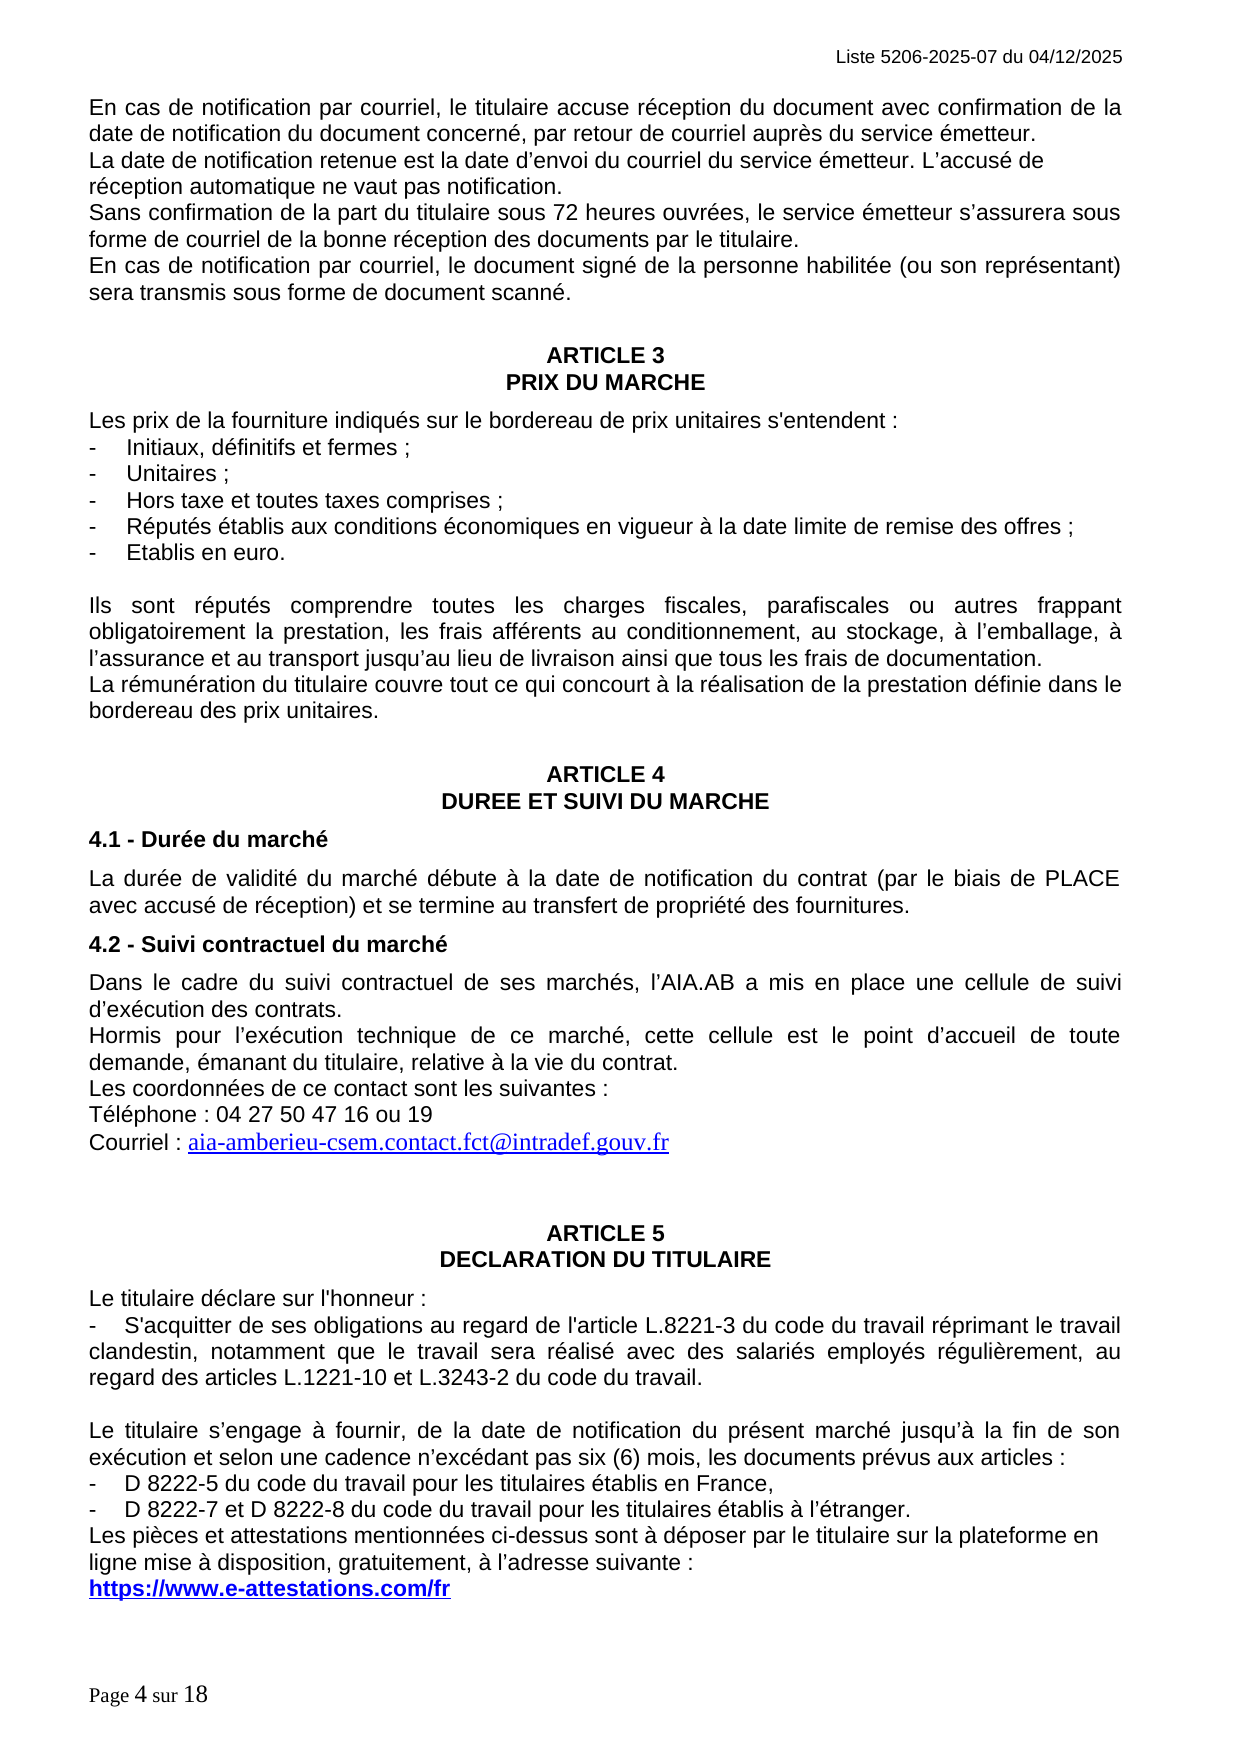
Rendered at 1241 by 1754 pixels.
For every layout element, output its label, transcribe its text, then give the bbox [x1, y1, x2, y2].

list Dans le cadre du suivi contractuel de ses marchés, l’AIA.AB a mis en place une cellule de suivi d’exécution des contrats. [89, 969, 1122, 1022]
text https://www.e-attestations.com/fr [89, 1575, 1122, 1602]
text Sans confirmation de la part du titulaire sous 72 heures ouvrées, le service émetteur s’assurera sous forme de courriel de la bonne réception des documents par le titulaire. [89, 199, 1122, 252]
text La date de notification retenue est la date d’envoi du courriel du service émetteur. L’accusé de réception automatique ne vaut pas notification. [89, 147, 1122, 199]
list Initiaux, définitifs et fermes ; [89, 434, 1122, 460]
list Etablis en euro. [89, 539, 1122, 566]
text En cas de notification par courriel, le document signé de la personne habilitée (ou son représentant) sera transmis sous forme de document scanné. [89, 252, 1122, 305]
text Le titulaire déclare sur l'honneur : [89, 1285, 1122, 1312]
list Téléphone : 04 27 50 47 16 ou 19 [89, 1101, 1122, 1127]
list D 8222-7 et D 8222-8 du code du travail pour les titulaires établis à l’étranger. [89, 1496, 1122, 1522]
subtitle 4.2 - Suivi contractuel du marché [89, 931, 1122, 957]
list Hormis pour l’exécution technique de ce marché, cette cellule est le point d’accueil de toute demande, émanant du titulaire, relative à la vie du contrat. [89, 1022, 1122, 1075]
text Le titulaire s’engage à fournir, de la date de notification du présent marché jusqu’à la fin de son exécution et selon une cadence n’excédant pas six (6) mois, les documents prévus aux articles : [89, 1417, 1122, 1470]
list Hors taxe et toutes taxes comprises ; [89, 487, 1122, 513]
list ARTICLE 5 DECLARATION DU TITULAIRE [89, 1220, 1122, 1273]
list Réputés établis aux conditions économiques en vigueur à la date limite de remise des offres ; [89, 513, 1122, 539]
list D 8222-5 du code du travail pour les titulaires établis en France, [89, 1470, 1122, 1496]
text Les prix de la fourniture indiqués sur le bordereau de prix unitaires s'entendent : [89, 407, 1122, 434]
list Unitaires ; [89, 460, 1122, 487]
text En cas de notification par courriel, le titulaire accuse réception du document avec confirmation de la date de notification du document concerné, par retour de courriel auprès du service émetteur. [89, 94, 1122, 147]
text ARTICLE 3 PRIX DU MARCHE [89, 342, 1122, 395]
text La durée de validité du marché débute à la date de notification du contrat (par le biais de PLACE avec accusé de réception) et se termine au transfert de propriété des fournitures. [89, 865, 1122, 918]
text Ils sont réputés comprendre toutes les charges fiscales, parafiscales ou autres frappant obligatoirement la prestation, les frais afférents au conditionnement, au stockage, à l’emballage, à l’assurance et au transport jusqu’au lieu de livraison ainsi que tous les frais de documentation. [89, 592, 1122, 671]
text Les pièces et attestations mentionnées ci-dessus sont à déposer par le titulaire sur la plateforme en ligne mise à disposition, gratuitement, à l’adresse suivante : [89, 1522, 1122, 1575]
list Les coordonnées de ce contact sont les suivantes : [89, 1075, 1122, 1101]
list S'acquitter de ses obligations au regard de l'article L.8221-3 du code du travail réprimant le travail clandestin, notamment que le travail sera réalisé avec des salariés employés régulièrement, au regard des articles L.1221-10 et L.3243-2 du code du travail. [89, 1312, 1122, 1391]
list Courriel : aia-amberieu-csem.contact.fct@intradef.gouv.fr [89, 1127, 1122, 1156]
subtitle 4.1 - Durée du marché [89, 826, 1122, 853]
text La rémunération du titulaire couvre tout ce qui concourt à la réalisation de la prestation définie dans le bordereau des prix unitaires. [89, 671, 1122, 724]
list ARTICLE 4 DUREE ET SUIVI DU MARCHE [89, 761, 1122, 814]
